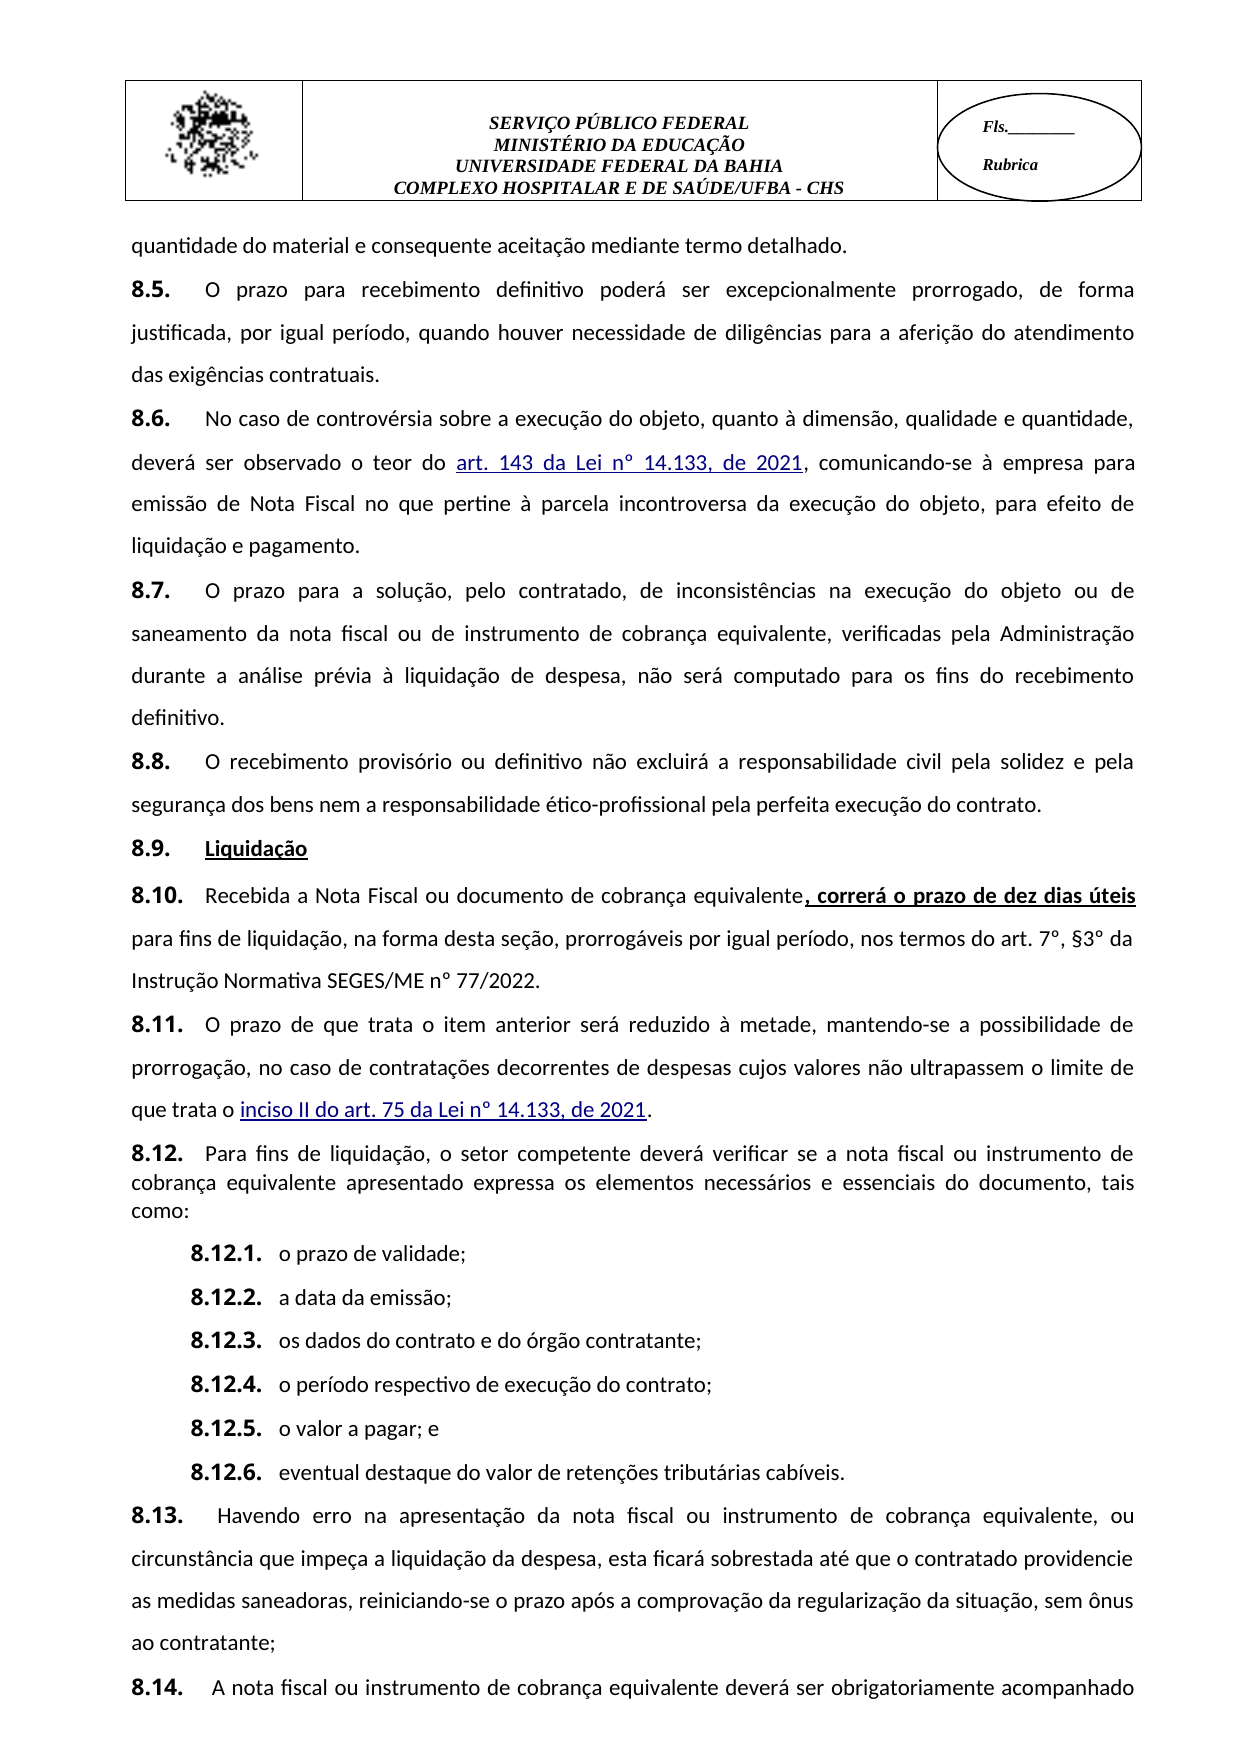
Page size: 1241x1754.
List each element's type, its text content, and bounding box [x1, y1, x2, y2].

list a data da emissão; [190, 1281, 1136, 1312]
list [131, 1671, 1136, 1702]
list O prazo para recebimento definitivo poderá ser excepcionalmente prorrogado, de forma justificada, por igual período, quando houver necessidade de diligências para a aferição do atendimento das exigências contratuais. [131, 273, 1136, 388]
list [131, 231, 1136, 259]
list Para fins de liquidação, o setor competente deverá verificar se a nota fiscal ou instrumento de cobrança equivalente apresentado expressa os elementos necessários e essenciais do documento, tais como: [131, 1137, 1136, 1224]
list os dados do contrato e do órgão contratante; [190, 1324, 1136, 1356]
list o valor a pagar; e [190, 1412, 1136, 1443]
list Havendo erro na apresentação da nota fiscal ou instrumento de cobrança equivalente, ou circunstância que impeça a liquidação da despesa, esta ficará sobrestada até que o contratado providencie as medidas saneadoras, reiniciando-se o prazo após a comprovação da regularização da situação, sem ônus ao contratante; [131, 1499, 1136, 1657]
list o prazo de validade; [190, 1237, 1136, 1268]
list O recebimento provisório ou definitivo não excluirá a responsabilidade civil pela solidez e pela segurança dos bens nem a responsabilidade ético-profissional pela perfeita execução do contrato. [131, 745, 1136, 818]
list Liquidação [131, 832, 1136, 863]
list o período respectivo de execução do contrato; [190, 1368, 1136, 1399]
list Recebida a Nota Fiscal ou documento de cobrança equivalente, correrá o prazo de dez dias úteis para fins de liquidação, na forma desta seção, prorrogáveis por igual período, nos termos do art. 7º, §3º da Instrução Normativa SEGES/ME nº 77/2022. [131, 879, 1136, 994]
list O prazo de que trata o item anterior será reduzido à metade, mantendo-se a possibilidade de prorrogação, no caso de contratações decorrentes de despesas cujos valores não ultrapassem o limite de que trata o inciso II do art. 75 da Lei nº 14.133, de 2021. [131, 1008, 1136, 1123]
list eventual destaque do valor de retenções tributárias cabíveis. [190, 1456, 1136, 1487]
list No caso de controvérsia sobre a execução do objeto, quanto à dimensão, qualidade e quantidade, deverá ser observado o teor do art. 143 da Lei nº 14.133, de 2021, comunicando-se à empresa para emissão de Nota Fiscal no que pertine à parcela incontroversa da execução do objeto, para efeito de liquidação e pagamento. [131, 402, 1136, 559]
list O prazo para a solução, pelo contratado, de inconsistências na execução do objeto ou de saneamento da nota fiscal ou de instrumento de cobrança equivalente, verificadas pela Administração durante a análise prévia à liquidação de despesa, não será computado para os fins do recebimento definitivo. [131, 573, 1136, 731]
